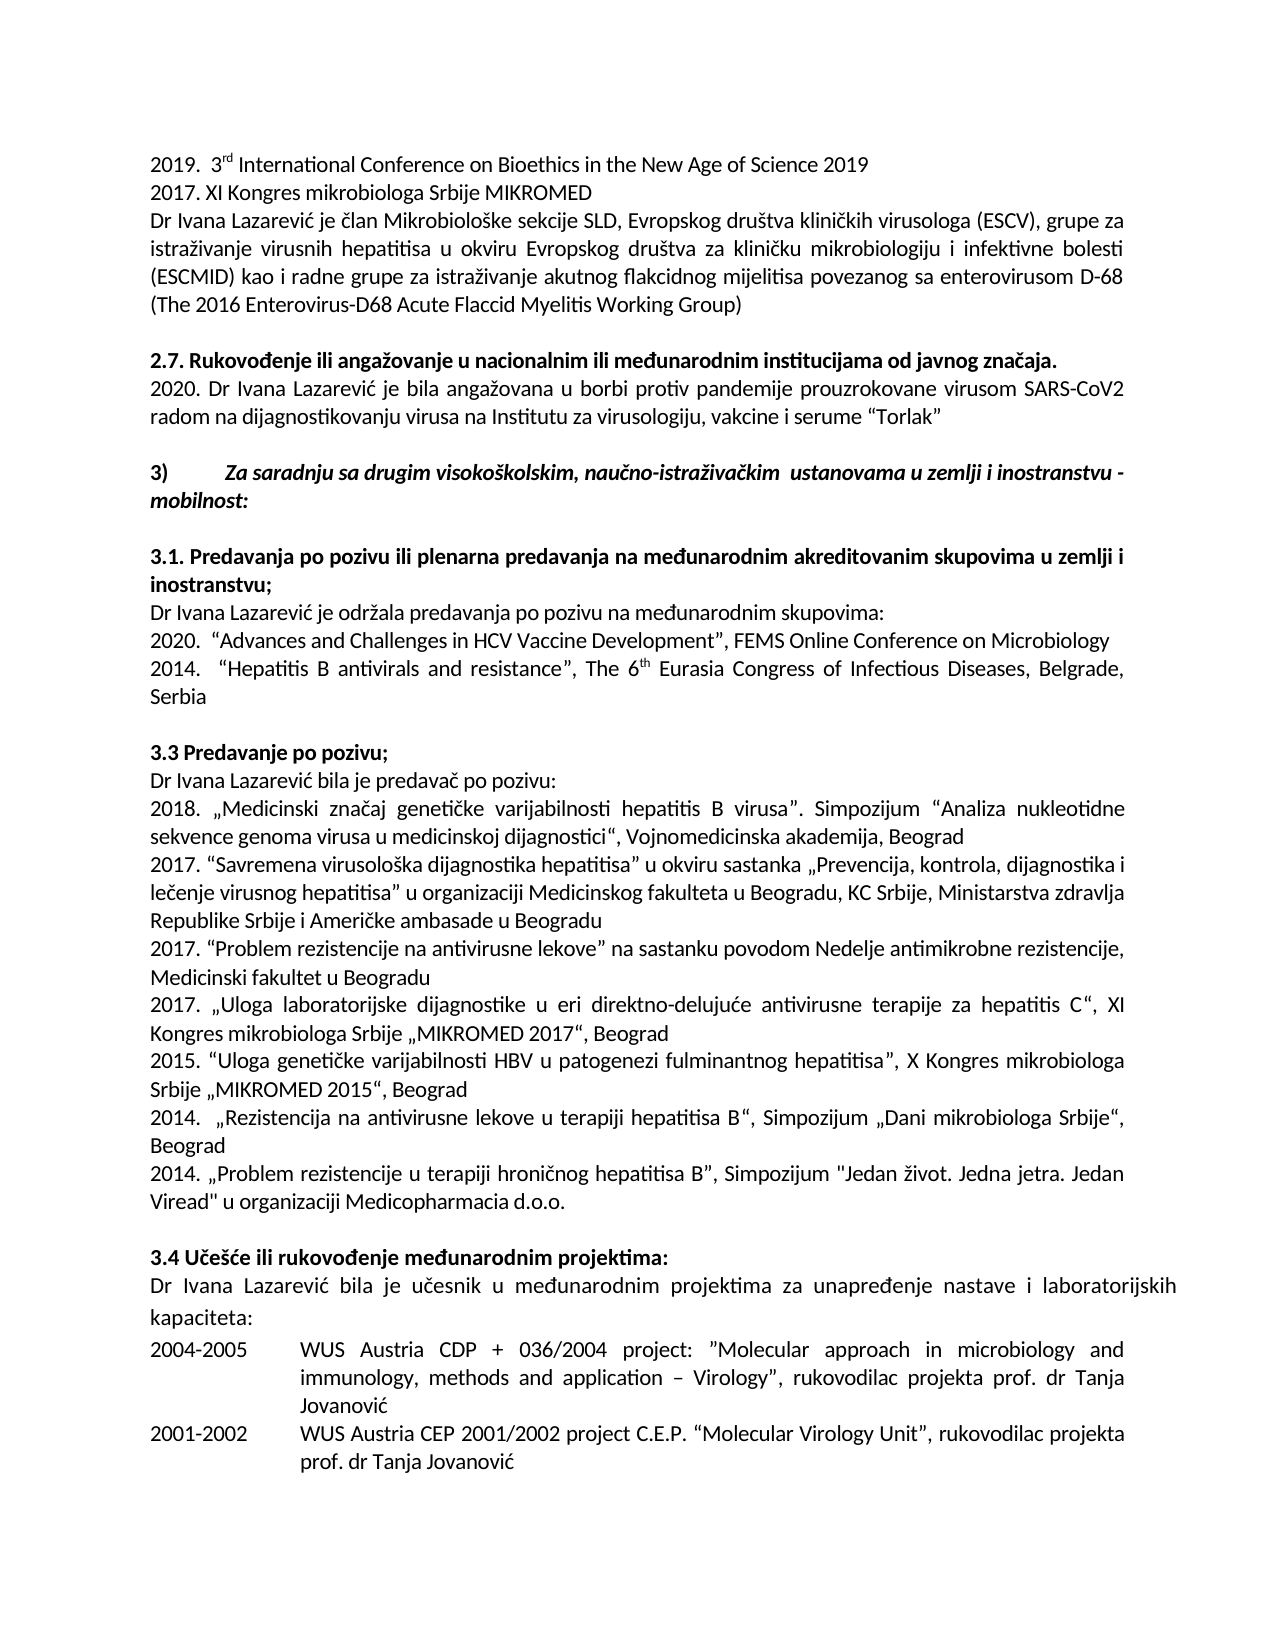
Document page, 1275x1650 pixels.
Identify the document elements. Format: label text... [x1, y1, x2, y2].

text Dr Ivana Lazarević bila je učesnik u međunarodnim projektima za unapređenje nastave i laboratorijskih kapaciteta: [150, 1271, 1178, 1331]
text 2020. “Advances and Challenges in HCV Vaccine Development”, FEMS Online Conference on Microbiology [150, 626, 1125, 654]
text 2017. XI Kongres mikrobiologa Srbije MIKROMED [150, 178, 1125, 206]
text Dr Ivana Lazarević bila je predavač po pozivu: [150, 766, 1125, 794]
text 2020. Dr Ivana Lazarević je bila angažovana u borbi protiv pandemije prouzrokovane virusom SARS-CoV2 radom na dijagnostikovanju virusa na Institutu za virusologiju, vakcine i serume “Torlak” [150, 374, 1125, 430]
text 2019. 3rd International Conference on Bioethics in the New Age of Science 2019 [150, 150, 1125, 178]
text 2017. “Problem rezistencije na antivirusne lekove” na sastanku povodom Nedelje antimikrobne rezistencije, Medicinski fakultet u Beogradu [150, 934, 1125, 991]
text 2001-2002 WUS Austria CEP 2001/2002 project C.E.P. “Molecular Virology Unit”, rukovodilac projekta prof. dr Tanja Jovanović [150, 1419, 1125, 1475]
text 2015. “Uloga genetičke varijabilnosti HBV u patogenezi fulminantnog hepatitisa”, X Kongres mikrobiologa Srbije „MIKROMED 2015“, Beograd [150, 1047, 1125, 1103]
text Dr Ivana Lazarević je održala predavanja po pozivu na međunarodnim skupovima: [150, 598, 1125, 626]
text 3.3 Predavanje po pozivu; [150, 738, 1125, 766]
text 2014. “Hepatitis B antivirals and resistance”, The 6th Eurasia Congress of Infectious Diseases, Belgrade, Serbia [150, 654, 1125, 710]
text 3.4 Učešće ili rukovođenje međunarodnim projektima: [150, 1243, 1125, 1271]
text 2014. „Problem rezistencije u terapiji hroničnog hepatitisa B”, Simpozijum "Jedan život. Jedna jetra. Jedan Viread" u organizaciji Medicopharmacia d.o.o. [150, 1159, 1125, 1215]
text 2018. „Medicinski značaj genetičke varijabilnosti hepatitis B virusa”. Simpozijum “Analiza nukleotidne sekvence genoma virusa u medicinskoj dijagnostici“, Vojnomedicinska akademija, Beograd [150, 794, 1125, 851]
text 2014. „Rezistencija na antivirusne lekove u terapiji hepatitisa B“, Simpozijum „Dani mikrobiologa Srbije“, Beograd [150, 1103, 1125, 1159]
text 2017. „Uloga laboratorijske dijagnostike u eri direktno-delujuće antivirusne terapije za hepatitis C“, XI Kongres mikrobiologa Srbije „MIKROMED 2017“, Beograd [150, 991, 1125, 1047]
text 3.1. Predavanja po pozivu ili plenarna predavanja na međunarodnim akreditovanim skupovima u zemlji i inostranstvu; [150, 542, 1125, 598]
text 2017. “Savremena virusološka dijagnostika hepatitisa” u okviru sastanka „Prevencija, kontrola, dijagnostika i lečenje virusnog hepatitisa” u organizaciji Medicinskog fakulteta u Beogradu, KC Srbije, Ministarstva zdravlja Republike Srbije i Američke ambasade u Beogradu [150, 851, 1125, 934]
text 2.7. Rukovođenje ili angažovanje u nacionalnim ili međunarodnim institucijama od javnog značaja. [150, 346, 1125, 374]
text 3) Za saradnju sa drugim visokoškolskim, naučno-istraživačkim ustanovama u zemlji i inostranstvu - mobilnost: [150, 458, 1125, 514]
text Dr Ivana Lazarević je član Mikrobiološke sekcije SLD, Evropskog društva kliničkih virusologa (ESCV), grupe za istraživanje virusnih hepatitisa u okviru Evropskog društva za kliničku mikrobiologiju i infektivne bolesti (ESCMID) kao i radne grupe za istraživanje akutnog flakcidnog mijelitisa povezanog sa enterovirusom D-68 (The 2016 Enterovirus-D68 Acute Flaccid Myelitis Working Group) [150, 206, 1125, 318]
text 2004-2005 WUS Austria CDP + 036/2004 project: ”Molecular approach in microbiology and immunology, methods and application – Virology”, rukovodilac projekta prof. dr Tanja Jovanović [150, 1335, 1125, 1419]
